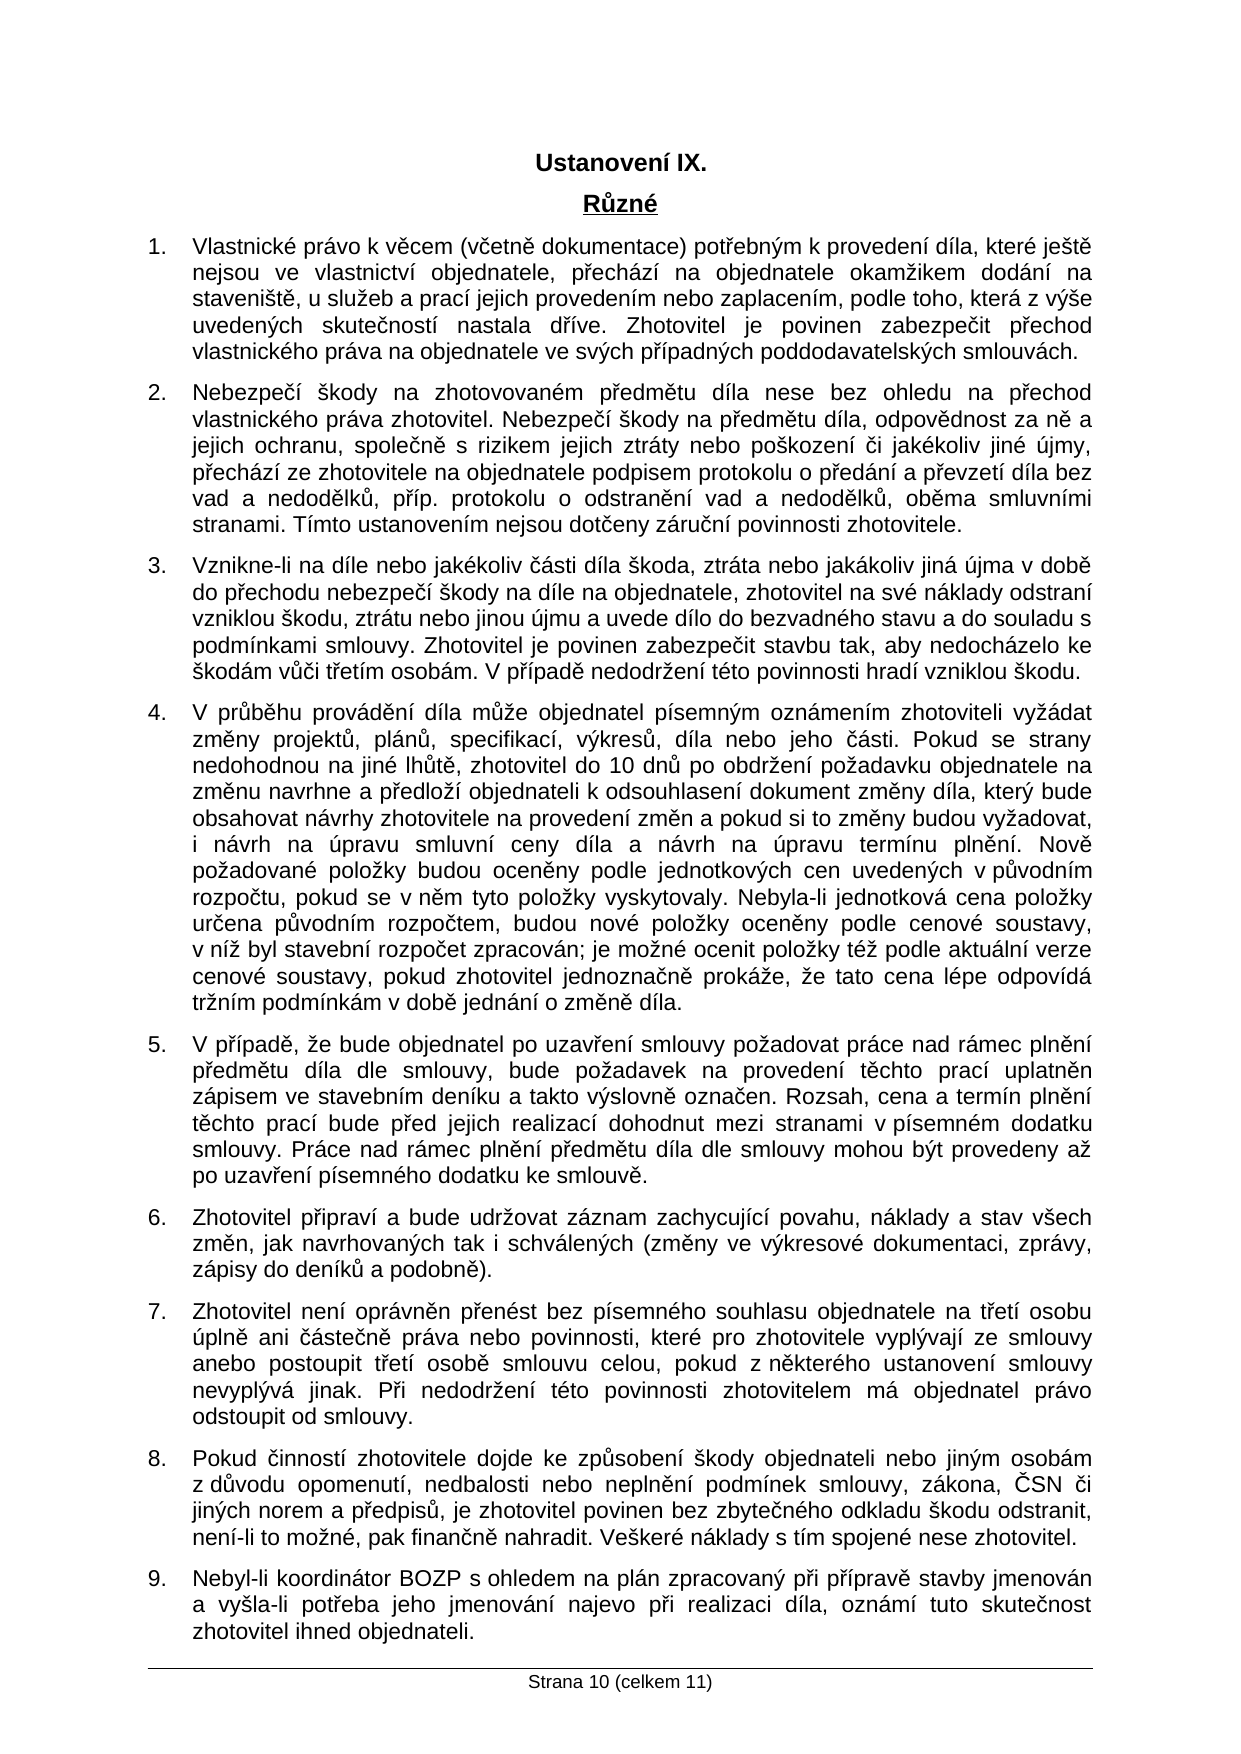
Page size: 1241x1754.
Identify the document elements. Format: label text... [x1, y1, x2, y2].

text Ustanovení IX. [148, 148, 1095, 176]
list Vznikne-li na díle nebo jakékoliv části díla škoda, ztráta nebo jakákoliv jiná újma v době do přechodu nebezpečí škody na díle na objednatele, zhotovitel na své náklady odstraní vzniklou škodu, ztrátu nebo jinou újmu a uvede dílo do bezvadného stavu a do souladu s podmínkami smlouvy. Zhotovitel je povinen zabezpečit stavbu tak, aby nedocházelo ke škodám vůči třetím osobám. V případě nedodržení této povinnosti hradí vzniklou škodu. [148, 552, 1093, 684]
list V případě, že bude objednatel po uzavření smlouvy požadovat práce nad rámec plnění předmětu díla dle smlouvy, bude požadavek na provedení těchto prací uplatněn zápisem ve stavebním deníku a takto výslovně označen. Rozsah, cena a termín plnění těchto prací bude před jejich realizací dohodnut mezi stranami v písemném dodatku smlouvy. Práce nad rámec plnění předmětu díla dle smlouvy mohou být provedeny až po uzavření písemného dodatku ke smlouvě. [148, 1031, 1093, 1189]
list Nebezpečí škody na zhotovovaném předmětu díla nese bez ohledu na přechod vlastnického práva zhotovitel. Nebezpečí škody na předmětu díla, odpovědnost za ně a jejich ochranu, společně s rizikem jejich ztráty nebo poškození či jakékoliv jiné újmy, přechází ze zhotovitele na objednatele podpisem protokolu o předání a převzetí díla bez vad a nedodělků, příp. protokolu o odstranění vad a nedodělků, oběma smluvními stranami. Tímto ustanovením nejsou dotčeny záruční povinnosti zhotovitele. [148, 379, 1093, 537]
list Pokud činností zhotovitele dojde ke způsobení škody objednateli nebo jiným osobám z důvodu opomenutí, nedbalosti nebo neplnění podmínek smlouvy, zákona, ČSN či jiných norem a předpisů, je zhotovitel povinen bez zbytečného odkladu škodu odstranit, není-li to možné, pak finančně nahradit. Veškeré náklady s tím spojené nese zhotovitel. [148, 1444, 1093, 1550]
list V průběhu provádění díla může objednatel písemným oznámením zhotoviteli vyžádat změny projektů, plánů, specifikací, výkresů, díla nebo jeho části. Pokud se strany nedohodnou na jiné lhůtě, zhotovitel do 10 dnů po obdržení požadavku objednatele na změnu navrhne a předloží objednateli k odsouhlasení dokument změny díla, který bude obsahovat návrhy zhotovitele na provedení změn a pokud si to změny budou vyžadovat, i návrh na úpravu smluvní ceny díla a návrh na úpravu termínu plnění. Nově požadované položky budou oceněny podle jednotkových cen uvedených v původním rozpočtu, pokud se v něm tyto položky vyskytovaly. Nebyla-li jednotková cena položky určena původním rozpočtem, budou nové položky oceněny podle cenové soustavy, v níž byl stavební rozpočet zpracován; je možné ocenit položky též podle aktuální verze cenové soustavy, pokud zhotovitel jednoznačně prokáže, že tato cena lépe odpovídá tržním podmínkám v době jednání o změně díla. [148, 699, 1093, 1016]
list Zhotovitel není oprávněn přenést bez písemného souhlasu objednatele na třetí osobu úplně ani částečně práva nebo povinnosti, které pro zhotovitele vyplývají ze smlouvy anebo postoupit třetí osobě smlouvu celou, pokud z některého ustanovení smlouvy nevyplývá jinak. Při nedodržení této povinnosti zhotovitelem má objednatel právo odstoupit od smlouvy. [148, 1298, 1093, 1429]
text Různé [148, 189, 1093, 218]
list Zhotovitel připraví a bude udržovat záznam zachycující povahu, náklady a stav všech změn, jak navrhovaných tak i schválených (změny ve výkresové dokumentaci, zprávy, zápisy do deníků a podobně). [148, 1204, 1093, 1283]
list Nebyl-li koordinátor BOZP s ohledem na plán zpracovaný při přípravě stavby jmenován a vyšla-li potřeba jeho jmenování najevo při realizaci díla, oznámí tuto skutečnost zhotovitel ihned objednateli. [148, 1565, 1093, 1644]
list Vlastnické právo k věcem (včetně dokumentace) potřebným k provedení díla, které ještě nejsou ve vlastnictví objednatele, přechází na objednatele okamžikem dodání na staveniště, u služeb a prací jejich provedením nebo zaplacením, podle toho, která z výše uvedených skutečností nastala dříve. Zhotovitel je povinen zabezpečit přechod vlastnického práva na objednatele ve svých případných poddodavatelských smlouvách. [148, 233, 1093, 364]
